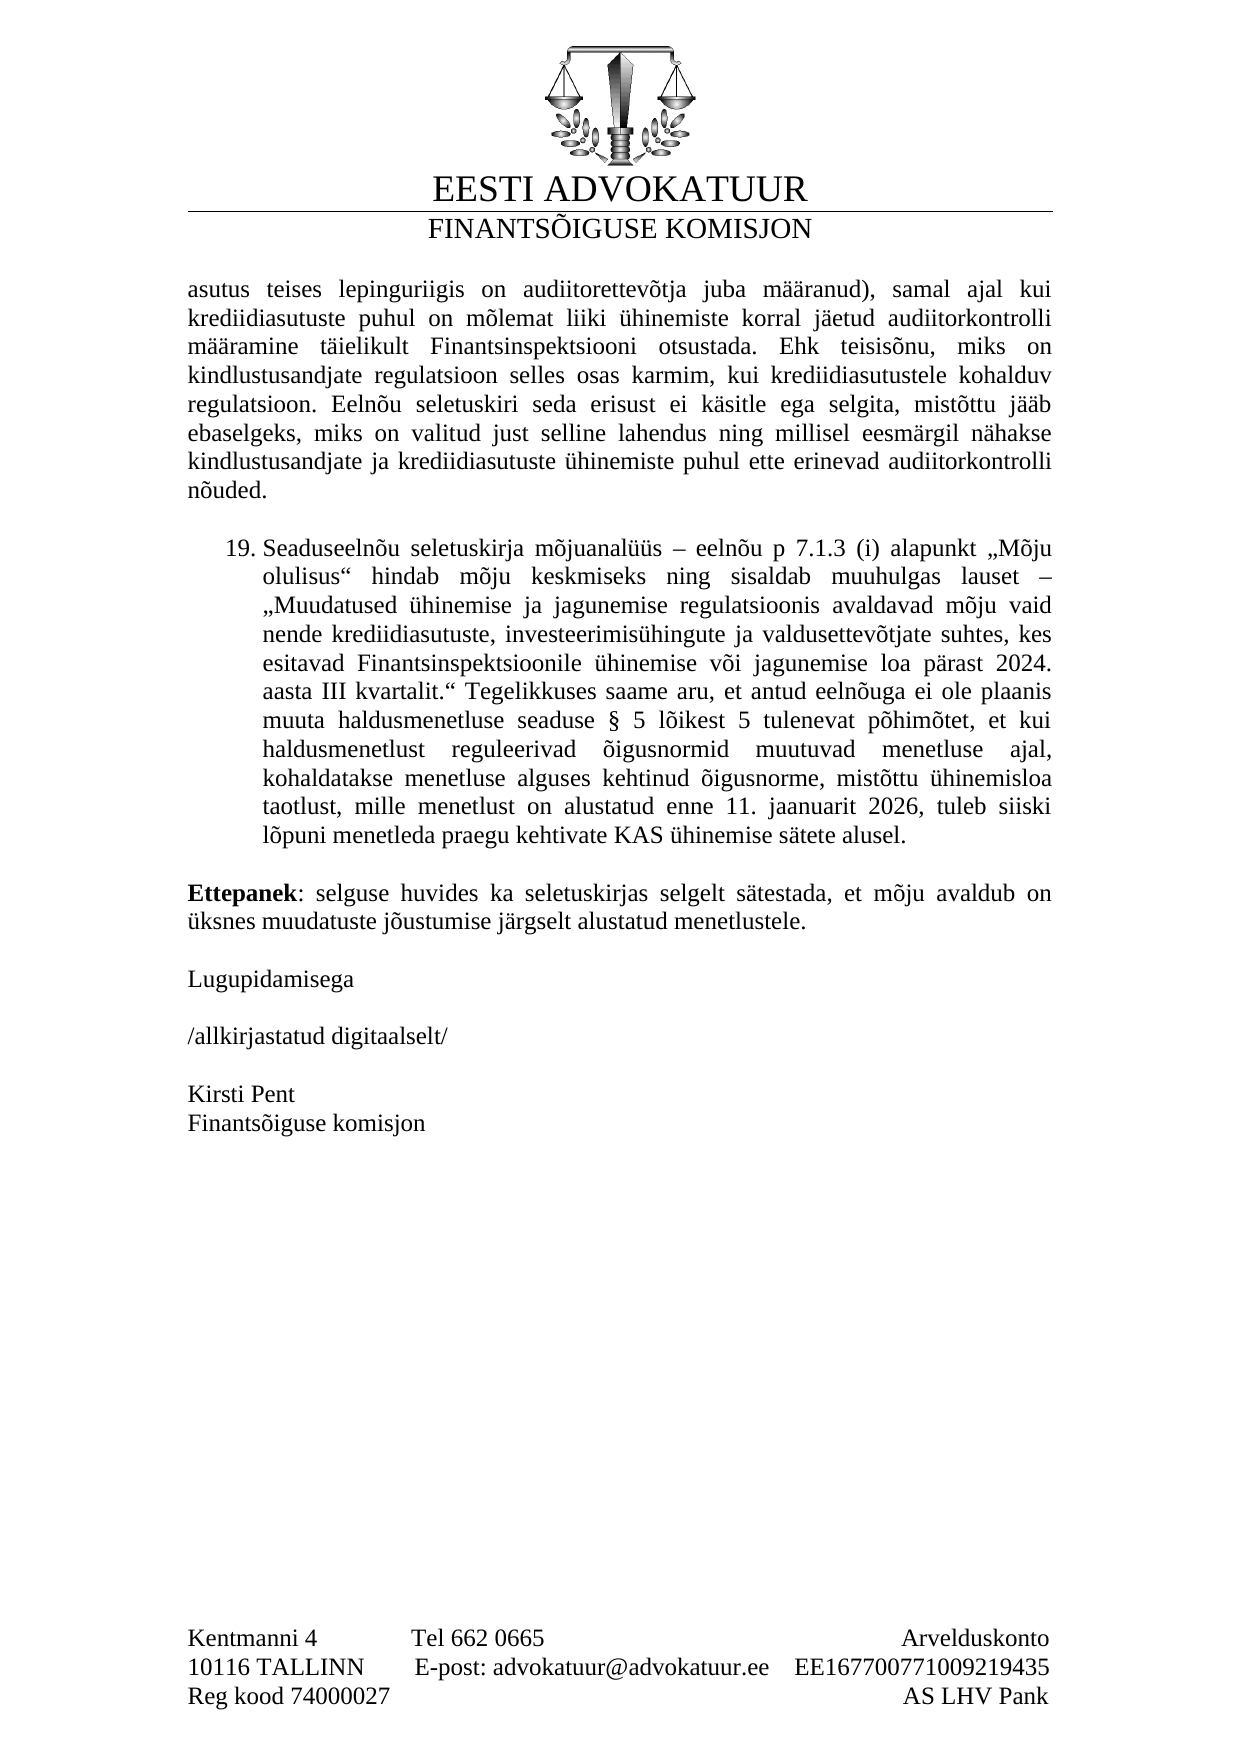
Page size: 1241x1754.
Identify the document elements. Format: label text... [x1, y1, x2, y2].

text Lugupidamisega [187, 964, 1053, 993]
text Finantsõiguse komisjon [187, 1108, 1053, 1136]
text Kirsti Pent [187, 1079, 1053, 1108]
text Ettepanek: selguse huvides ka seletuskirjas selgelt sätestada, et mõju avaldub on üksnes muudatuste jõustumise järgselt alustatud menetlustele. [187, 878, 1053, 935]
picture [543, 44, 697, 167]
list Seaduseelnõu seletuskirja mõjuanalüüs – eelnõu p 7.1.3 (i) alapunkt „Mõju olulisus“ hindab mõju keskmiseks ning sisaldab muuhulgas lauset – „Muudatused ühinemise ja jagunemise regulatsioonis avaldavad mõju vaid nende krediidiasutuste, investeerimisühingute ja valdusettevõtjate suhtes, kes esitavad Finantsinspektsioonile ühinemise või jagunemise loa pärast 2024. aasta III kvartalit.“ Tegelikkuses saame aru, et antud eelnõuga ei ole plaanis muuta haldusmenetluse seaduse § 5 lõikest 5 tulenevat põhimõtet, et kui haldusmenetlust reguleerivad õigusnormid muutuvad menetluse ajal, kohaldatakse menetluse alguses kehtinud õigusnorme, mistõttu ühinemisloa taotlust, mille menetlust on alustatud enne 11. jaanuarit 2026, tuleb siiski lõpuni menetleda praegu kehtivate KAS ühinemise sätete alusel. [225, 533, 1053, 849]
text /allkirjastatud digitaalselt/ [187, 1021, 1053, 1050]
